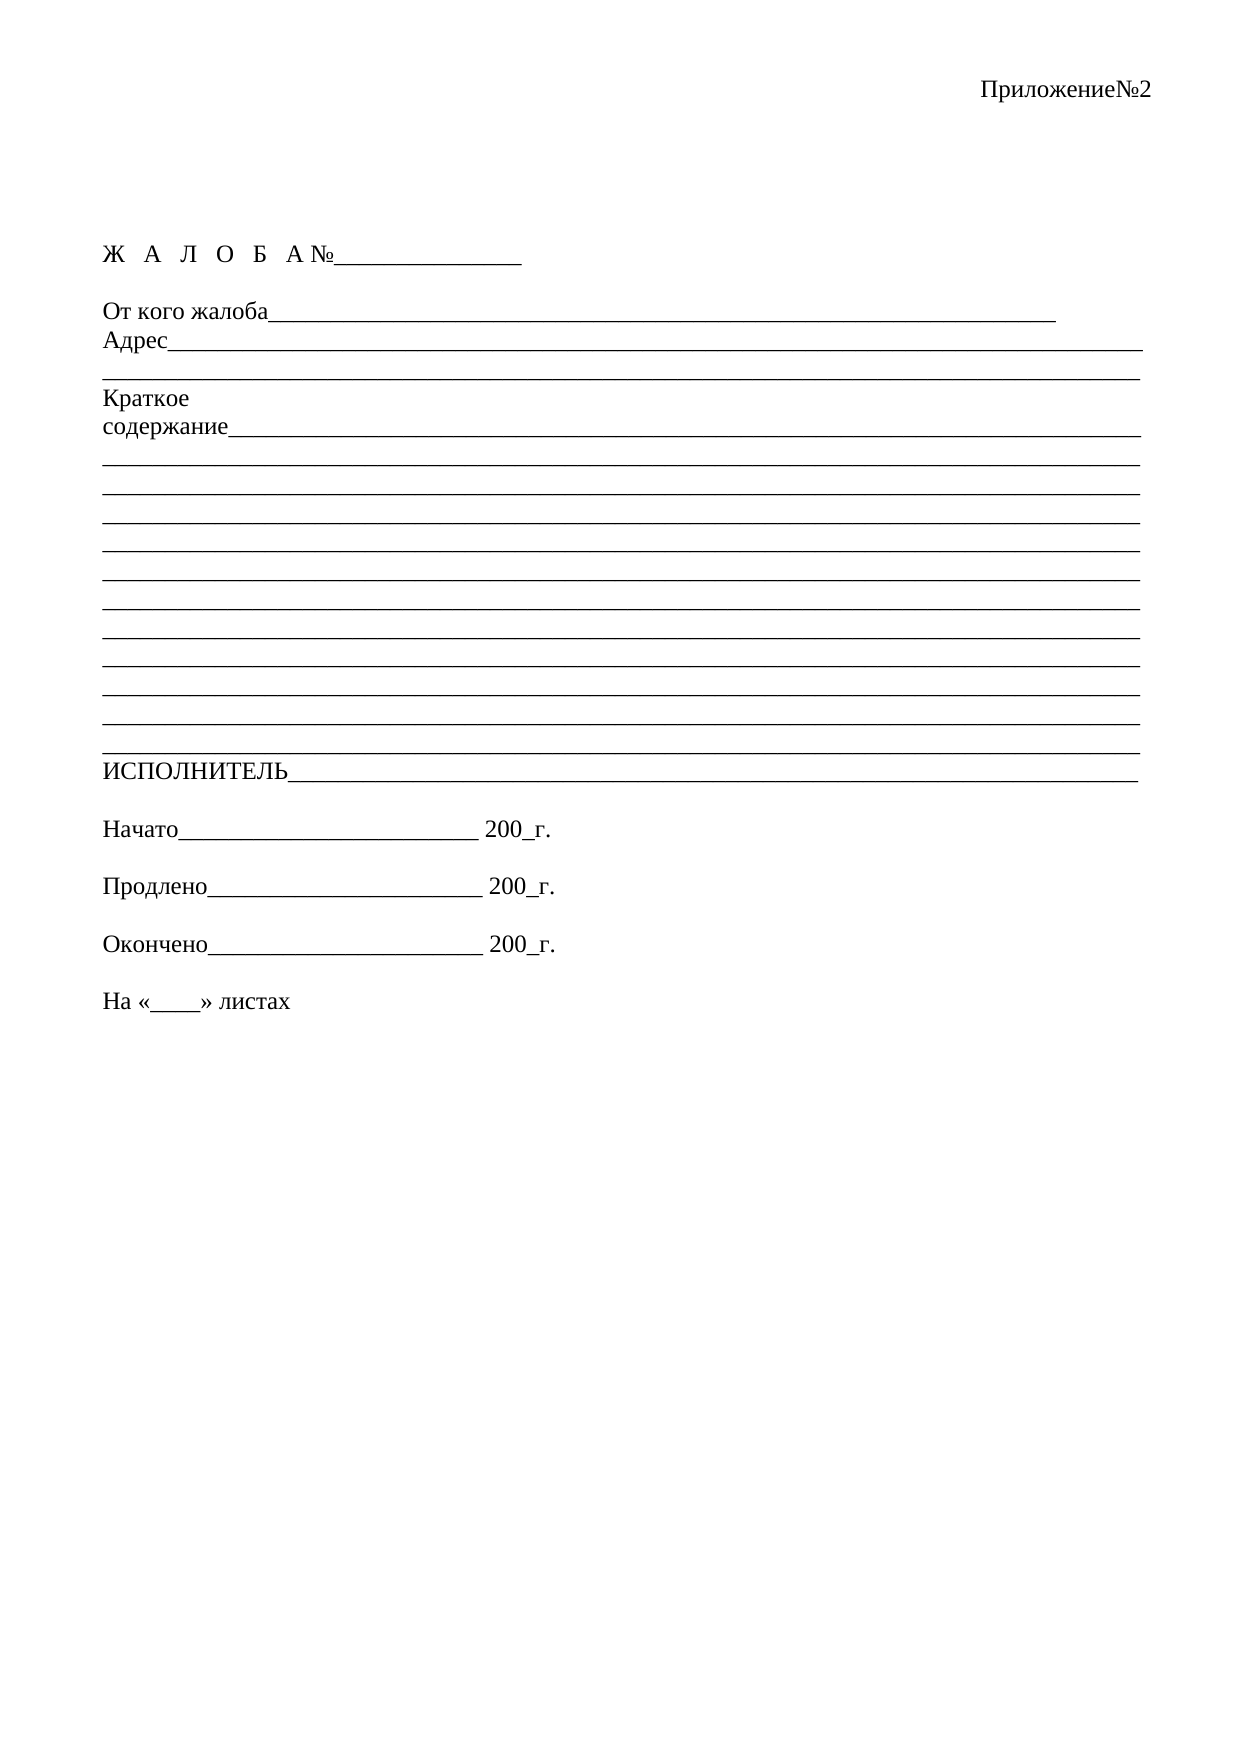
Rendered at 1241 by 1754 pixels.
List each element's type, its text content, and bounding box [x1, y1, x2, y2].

text Окончено______________________ 200_г. [102, 929, 1152, 958]
text Адрес_________________________________________________________________________________________________________________________________________________________________ [102, 325, 1152, 383]
text Начато________________________ 200_г. [102, 814, 1152, 843]
text Ж А Л О Б А №_______________ [102, 239, 1152, 268]
text От кого жалоба_______________________________________________________________ [102, 296, 1152, 325]
text На «____» листах [102, 986, 1152, 1015]
text Приложение№2 [102, 74, 1152, 103]
text Краткое содержание__________________________________________________________________________________________________________________________________________________________________________________________________________________________________________________________________________________________________________________________________________________________________________________________________________________________________________________________________________________________________________________________________________________________________________________________________________________________________________________________________________________________________________________________________________________________________________________________________________________________________________________________________________________________________________________________________________________________________________________________________________________________ ИСПОЛНИТЕЛЬ____________________________________________________________________ [102, 383, 1152, 785]
text Продлено______________________ 200_г. [102, 871, 1152, 900]
